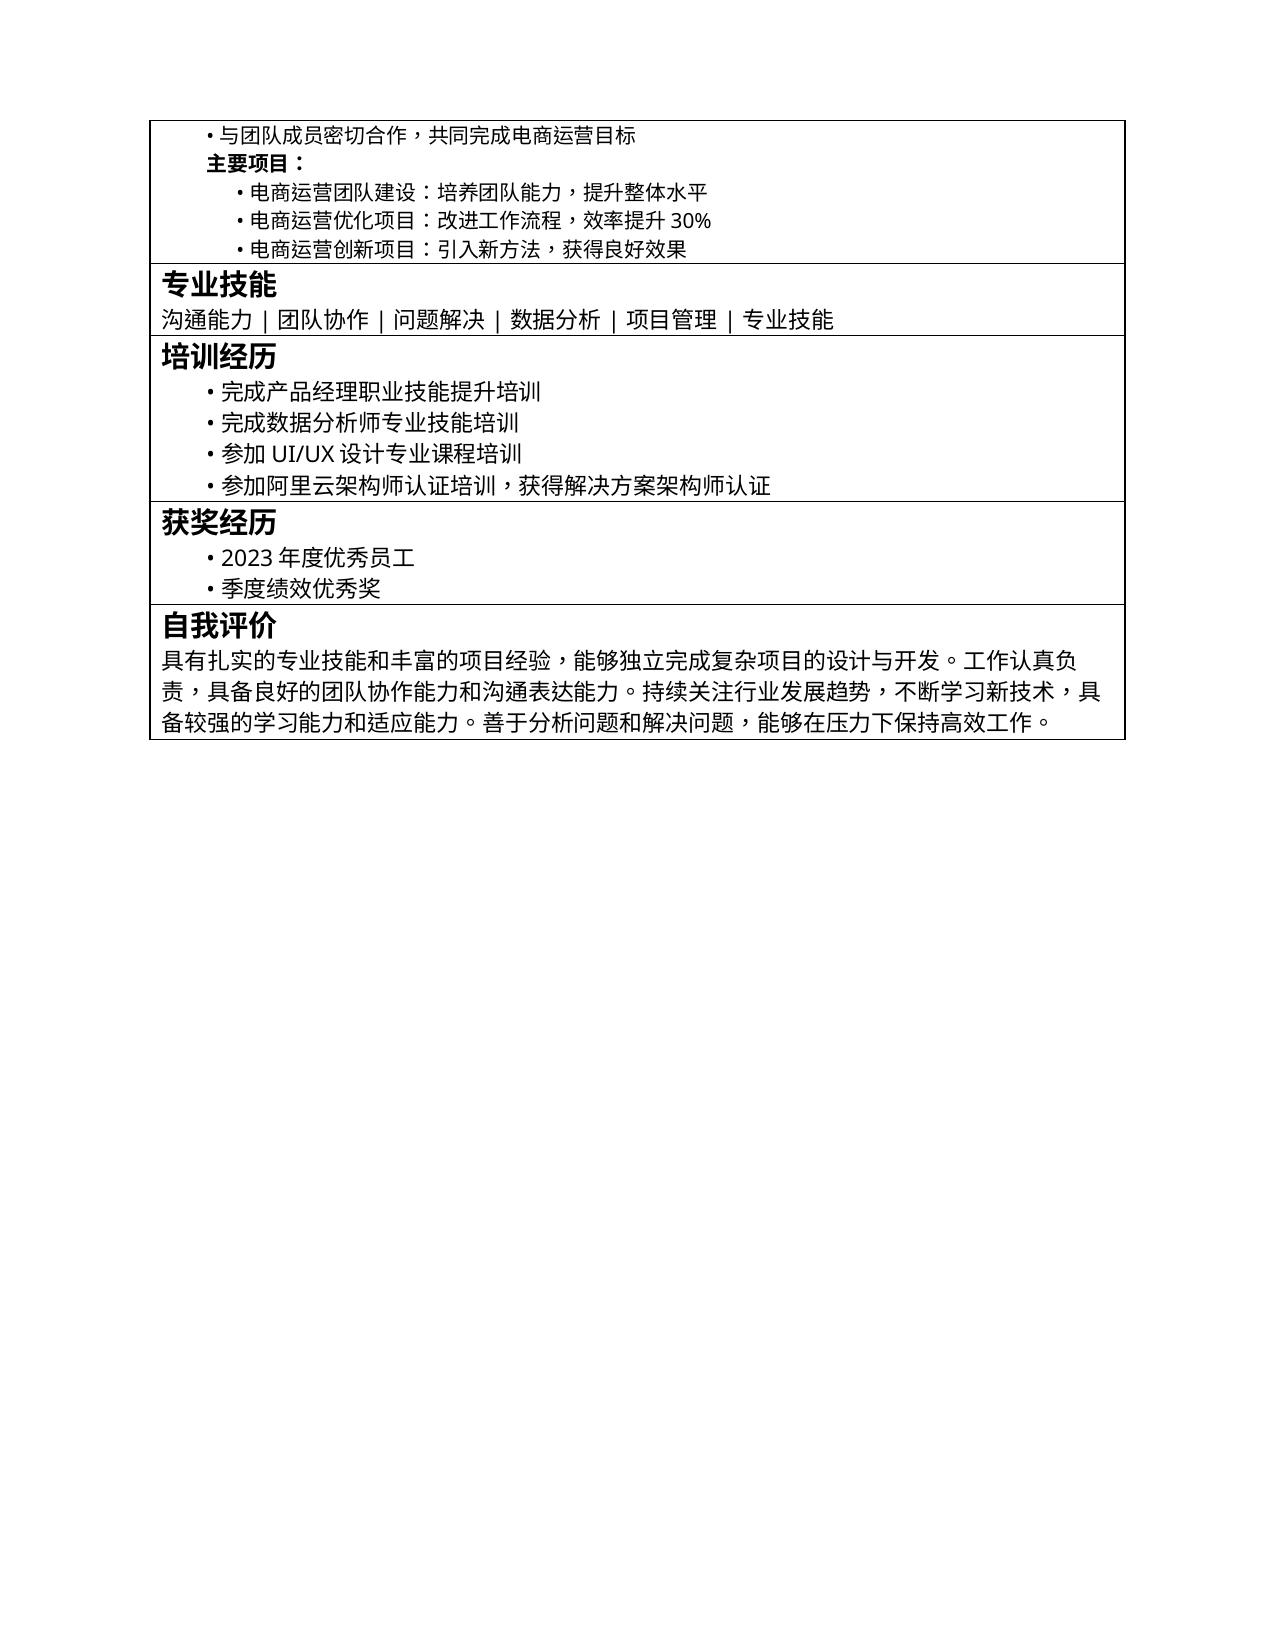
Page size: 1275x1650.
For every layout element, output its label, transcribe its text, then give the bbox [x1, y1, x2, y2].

table_cell 自我评价 具有扎实的专业技能和丰富的项目经验，能够独立完成复杂项目的设计与开发。工作认真负责，具备良好的团队协作能力和沟通表达能力。持续关注行业发展趋势，不断学习新技术，具备较强的学习能力和适应能力。善于分析问题和解决问题，能够在压力下保持高效工作。 [151, 605, 1124, 739]
table_cell 专业技能 沟通能力 | 团队协作 | 问题解决 | 数据分析 | 项目管理 | 专业技能 [151, 264, 1124, 335]
table_cell 获奖经历 • 2023年度优秀员工 • 季度绩效优秀奖 [151, 502, 1124, 604]
table_cell 培训经历 • 完成产品经理职业技能提升培训 • 完成数据分析师专业技能培训 • 参加UI/UX设计专业课程培训 • 参加阿里云架构师认证培训，获得解决方案架构师认证 [151, 336, 1124, 501]
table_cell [151, 121, 1124, 263]
